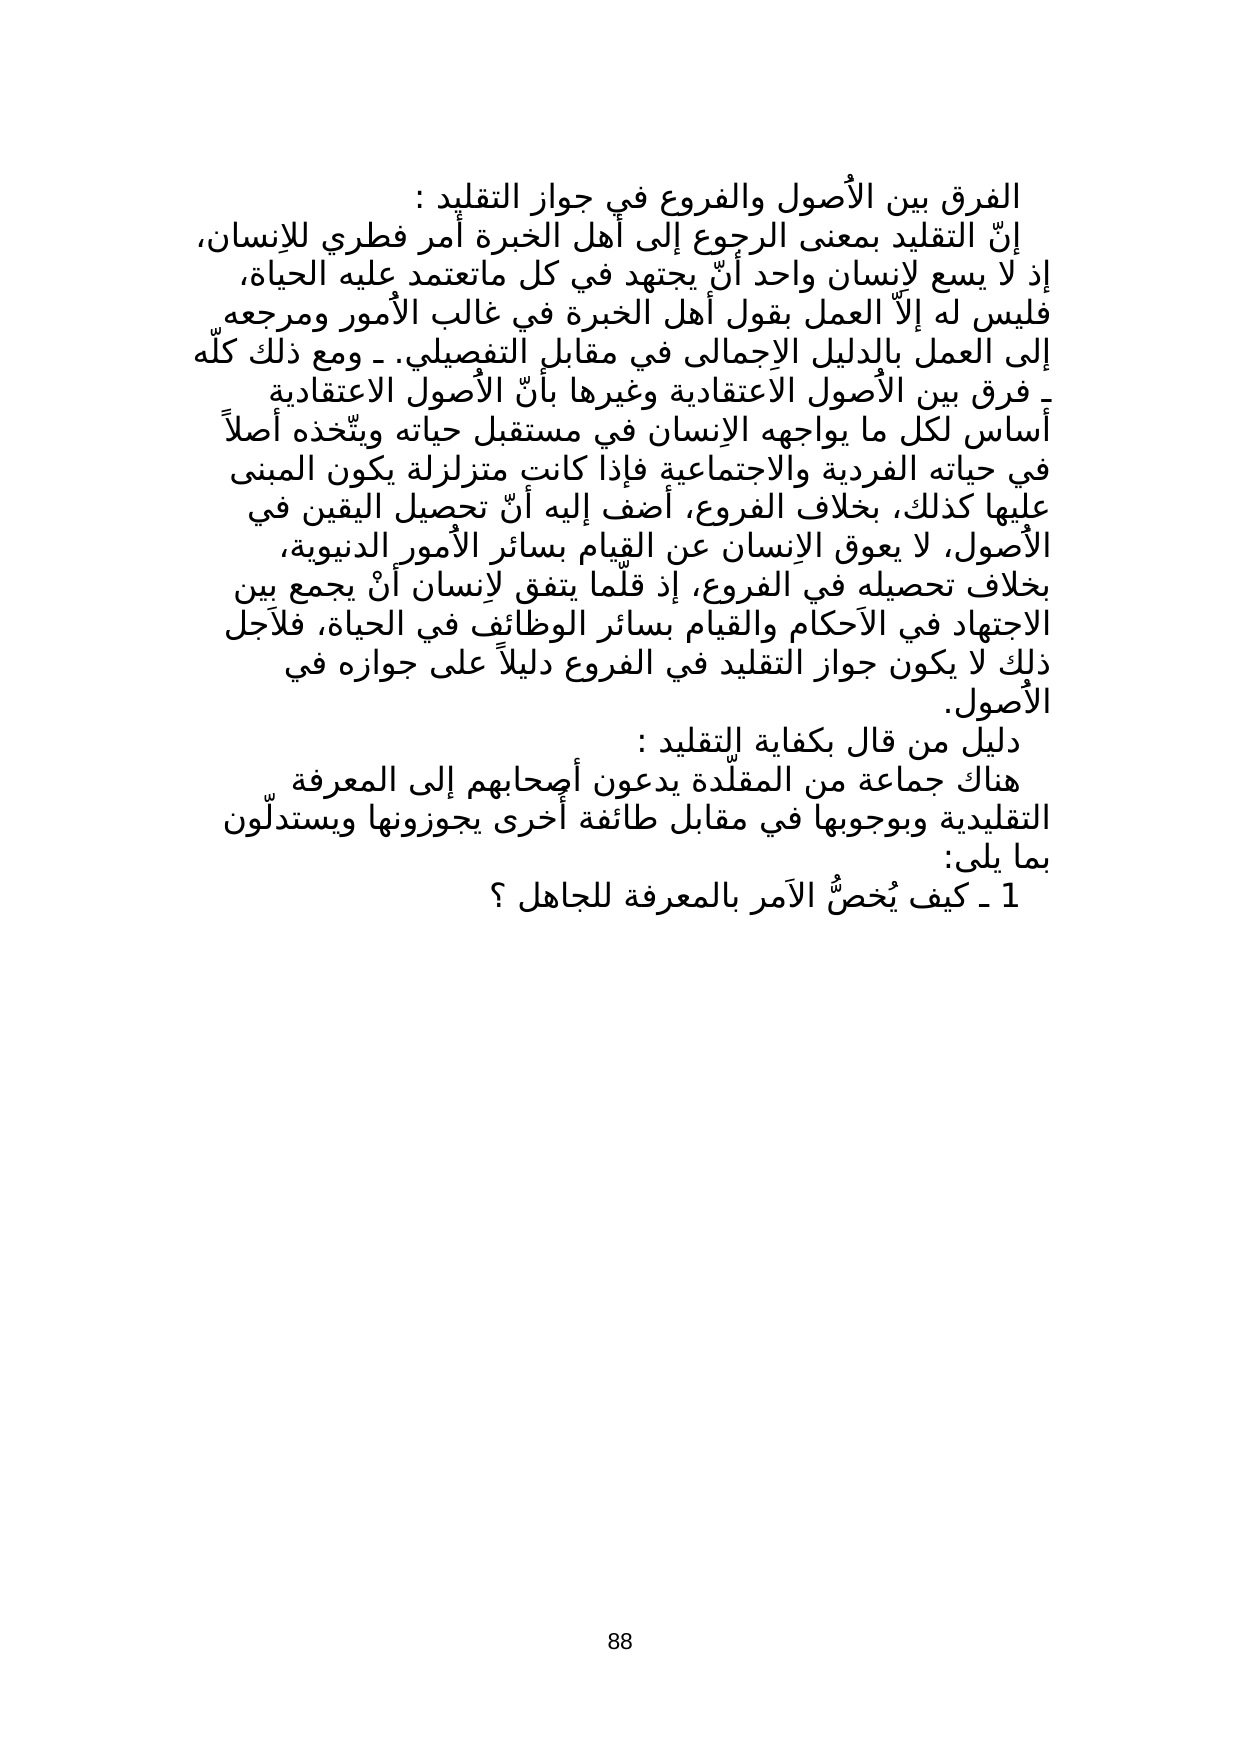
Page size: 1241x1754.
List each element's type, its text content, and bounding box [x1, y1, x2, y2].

text دليل من قال بكفاية التقليد : [189, 721, 1051, 760]
text إنّ التقليد بمعنى الرجوع إلى أهل الخبرة أمر فطري للاِنسان، إذ لا يسع لاِنسان واحد أنّ يجتهد في كل ماتعتمد عليه الحياة، فليس له إلاّ العمل بقول أهل الخبرة في غالب الاَُمور ومرجعه إلى العمل بالدليل الاِجمالى في مقابل التفصيلي. ـ ومع ذلك كلّه ـ فرق بين الاَُصول الاعتقادية وغيرها بأنّ الاَُصول الاعتقادية أساس لكل ما يواجهه الاِنسان في مستقبل حياته ويتّخذه أصلاً في حياته الفردية والاجتماعية فإذا كانت متزلزلة يكون المبنى عليها كذلك، بخلاف الفروع، أضف إليه أنّ تحصيل اليقين في الاَُصول، لا يعوق الاِنسان عن القيام بسائر الاَُمور الدنيوية، بخلاف تحصيله في الفروع، إذ قلّما يتفق لاِنسان أنْ يجمع بين الاجتهاد في الاَحكام والقيام بسائر الوظائف في الحياة، فلاَجل ذلك لا يكون جواز التقليد في الفروع دليلاً على جوازه في الاَُصول. [189, 216, 1051, 721]
text 1 ـ كيف يُخصُّ الاَمر بالمعرفة للجاهل ؟ [189, 877, 1051, 915]
text الفرق بين الاَُصول والفروع في جواز التقليد : [189, 177, 1051, 216]
text هناك جماعة من المقلّدة يدعون أصحابهم إلى المعرفة التقليدية وبوجوبها في مقابل طائفة أُخرى يجوزونها ويستدلّون بما يلى: [189, 760, 1051, 877]
